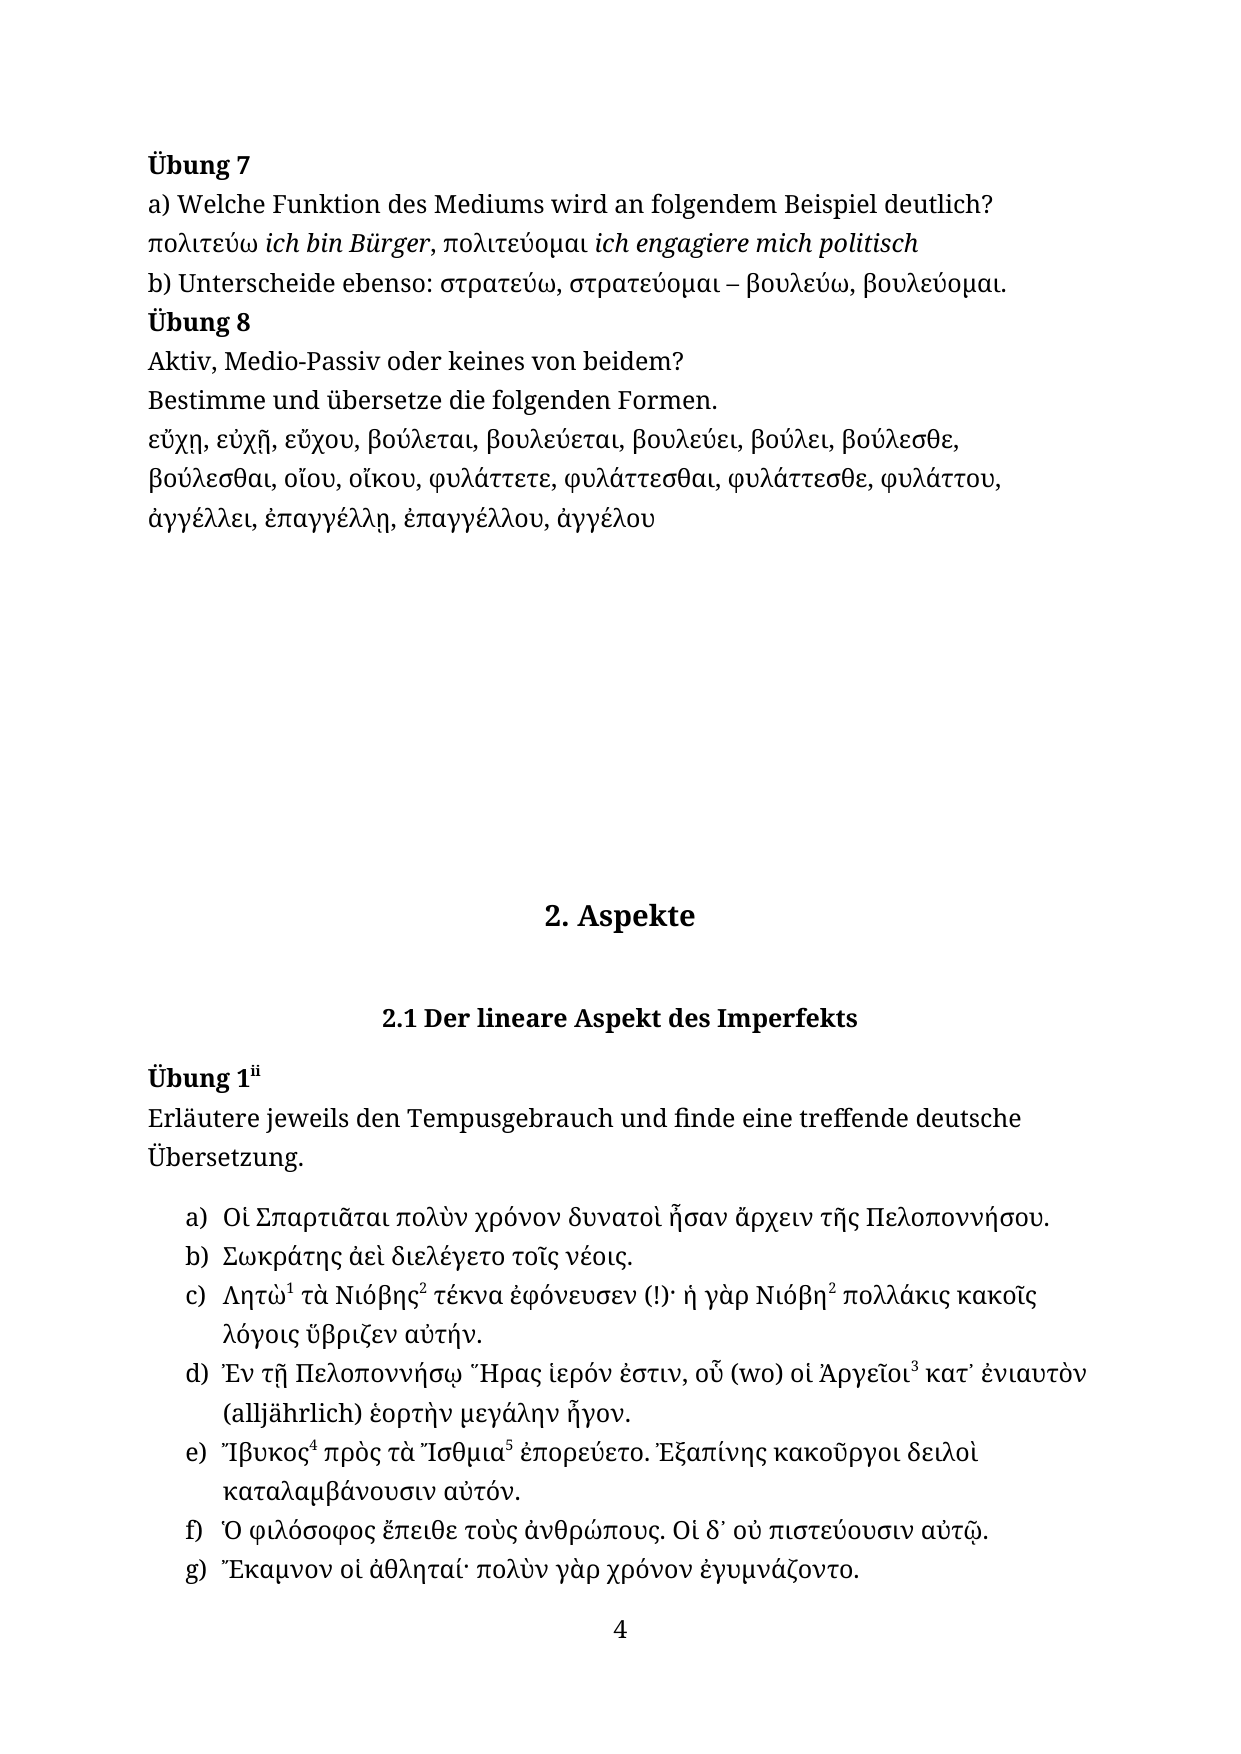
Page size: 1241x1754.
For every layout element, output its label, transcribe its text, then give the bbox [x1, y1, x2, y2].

list Ὁ φιλόσοφος ἔπειθε τοὺς ἀνθρώπους. Οἱ δ᾿ οὐ πιστεύουσιν αὐτῷ. [185, 1513, 1092, 1547]
text a) Welche Funktion des Mediums wird an folgendem Beispiel deutlich? [148, 187, 1092, 221]
text πολιτεύω ich bin Bürger, πολιτεύομαι ich engagiere mich politisch [148, 226, 1092, 260]
text Übung 7 [148, 148, 1092, 182]
text b) Unterscheide ebenso: στρατεύω, στρατεύομαι – βουλεύω, βουλεύομαι. [148, 265, 1092, 299]
list Ἐν τῇ Πελοποννήσῳ ῞Ηρας ἱερόν ἐστιν, οὗ (wo) οἱ Ἀργεῖοι3 κατ᾿ ἐνιαυτὸν (alljährlich) ἑορτὴν μεγάλην ἦγον. [185, 1356, 1092, 1429]
list Οἱ Σπαρτιᾶται πολὺν χρόνον δυνατοὶ ἦσαν ἄρχειν τῆς Πελοποννήσου. [185, 1199, 1092, 1233]
list Ἔκαμνον οἱ ἀθληταί· πολὺν γὰρ χρόνον ἐγυμνάζοντο. [185, 1552, 1092, 1586]
text Bestimme und übersetze die folgenden Formen. [148, 383, 1092, 417]
text ἀγγέλλει, ἐπαγγέλλῃ, ἐπαγγέλλου, ἀγγέλου [148, 500, 1092, 534]
text Aktiv, Medio-Passiv oder keines von beidem? [148, 343, 1092, 378]
text Erläutere jeweils den Tempusgebrauch und finde eine treffende deutsche Übersetzung. [148, 1100, 1092, 1173]
list Ἴβυκος4 πρὸς τὰ Ἴσθμια5 ἐπορεύετο. Ἐξαπίνης κακοῦργοι δειλοὶ καταλαμβάνουσιν αὐτόν. [185, 1434, 1092, 1508]
text 2. Aspekte [148, 895, 1092, 935]
list Λητὼ1 τὰ Νιόβης2 τέκνα ἐφόνευσεν (!)· ἡ γὰρ Νιόβη2 πολλάκις κακοῖς λόγοις ὕβριζεν αὐτήν. [185, 1278, 1092, 1351]
text εὔχῃ, εὐχῇ, εὔχου, βούλεται, βουλεύεται, βουλεύει, βούλει, βούλεσθε, βούλεσθαι, οἴου, οἴκου, φυλάττετε, φυλάττεσθαι, φυλάττεσθε, φυλάττου, [148, 422, 1092, 495]
text Übung 8 [148, 304, 1092, 338]
text Übung 1 [148, 1061, 1092, 1095]
list Σωκράτης ἀεὶ διελέγετο τοῖς νέοις. [185, 1238, 1092, 1273]
text 2.1 Der lineare Aspekt des Imperfekts [148, 1001, 1092, 1035]
